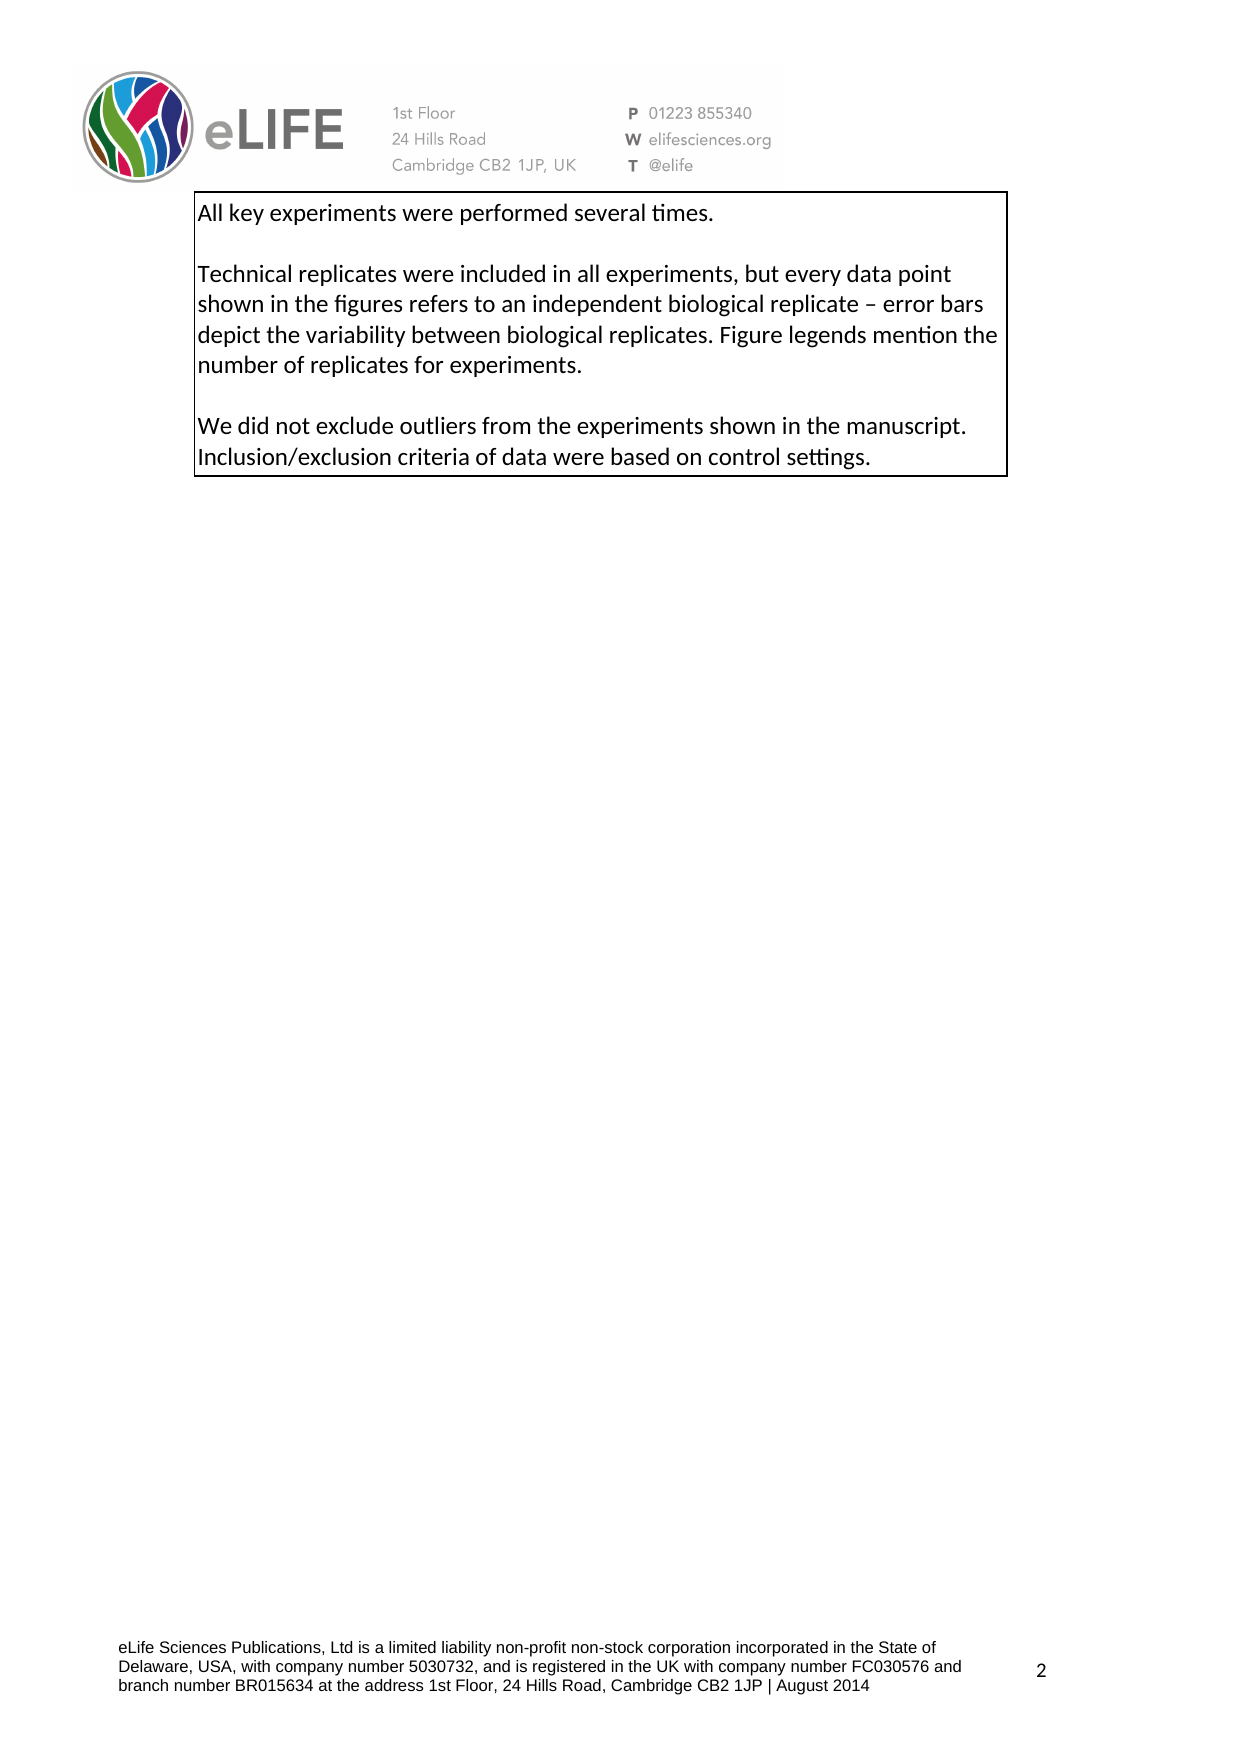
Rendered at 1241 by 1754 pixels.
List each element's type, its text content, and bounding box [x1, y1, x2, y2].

text We did not exclude outliers from the experiments shown in the manuscript. Inclusion/exclusion criteria of data were based on control settings. [195, 410, 1006, 473]
text All key experiments were performed several times. [195, 194, 1006, 227]
text Technical replicates were included in all experiments, but every data point shown in the figures refers to an independent biological replicate – error bars depict the variability between biological replicates. Figure legends mention the number of replicates for experiments. [197, 258, 1004, 380]
picture [73, 59, 784, 191]
